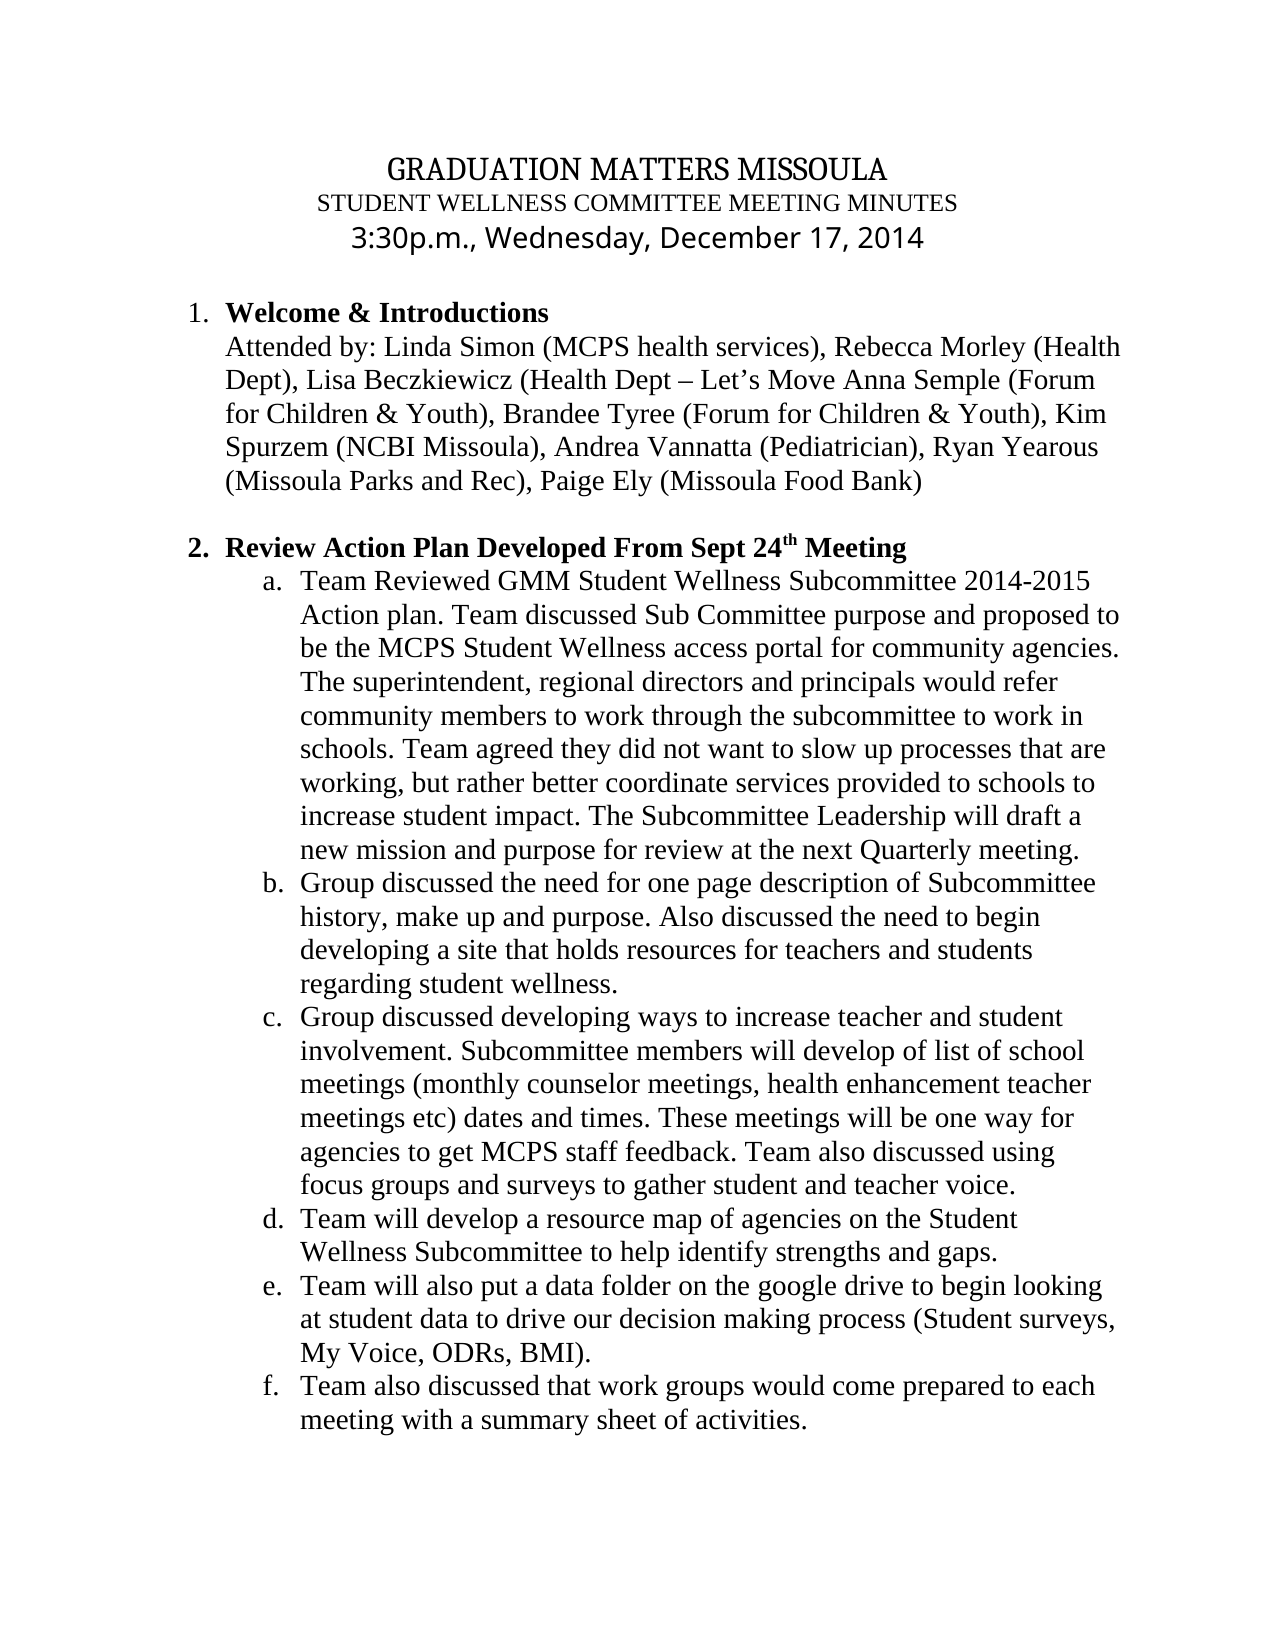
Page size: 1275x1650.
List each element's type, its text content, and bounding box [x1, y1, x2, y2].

list Attended by: Linda Simon (MCPS health services), Rebecca Morley (Health Dept), Lisa Beczkiewicz (Health Dept – Let’s Move Anna Semple (Forum for Children & Youth), Brandee Tyree (Forum for Children & Youth), Kim Spurzem (NCBI Missoula), Andrea Vannatta (Pediatrician), Ryan Yearous (Missoula Parks and Rec), Paige Ely (Missoula Food Bank) [225, 329, 1125, 496]
list Group discussed developing ways to increase teacher and student involvement. Subcommittee members will develop of list of school meetings (monthly counselor meetings, health enhancement teacher meetings etc) dates and times. These meetings will be one way for agencies to get MCPS staff feedback. Team also discussed using focus groups and surveys to gather student and teacher voice. [262, 999, 1125, 1201]
text STUDENT WELLNESS COMMITTEE MEETING MINUTES [150, 188, 1125, 217]
list Welcome & Introductions [187, 295, 1125, 329]
list Team also discussed that work groups would come prepared to each meeting with a summary sheet of activities. [262, 1368, 1125, 1436]
text 3:30p.m., Wednesday, December 17, 2014 [150, 217, 1125, 257]
list Team will also put a data folder on the google drive to begin looking at student data to drive our decision making process (Student surveys, My Voice, ODRs, BMI). [262, 1268, 1125, 1368]
text GRADUATION MATTERS MISSOULA [150, 150, 1125, 188]
list Team Reviewed GMM Student Wellness Subcommittee 2014-2015 Action plan. Team discussed Sub Committee purpose and proposed to be the MCPS Student Wellness access portal for community agencies. The superintendent, regional directors and principals would refer community members to work through the subcommittee to work in schools. Team agreed they did not want to slow up processes that are working, but rather better coordinate services provided to schools to increase student impact. The Subcommittee Leadership will draft a new mission and purpose for review at the next Quarterly meeting. [262, 563, 1125, 865]
list Team will develop a resource map of agencies on the Student Wellness Subcommittee to help identify strengths and gaps. [262, 1201, 1125, 1268]
list Group discussed the need for one page description of Subcommittee history, make up and purpose. Also discussed the need to begin developing a site that holds resources for teachers and students regarding student wellness. [262, 865, 1125, 999]
list Review Action Plan Developed From Sept 24th Meeting [187, 530, 1125, 563]
